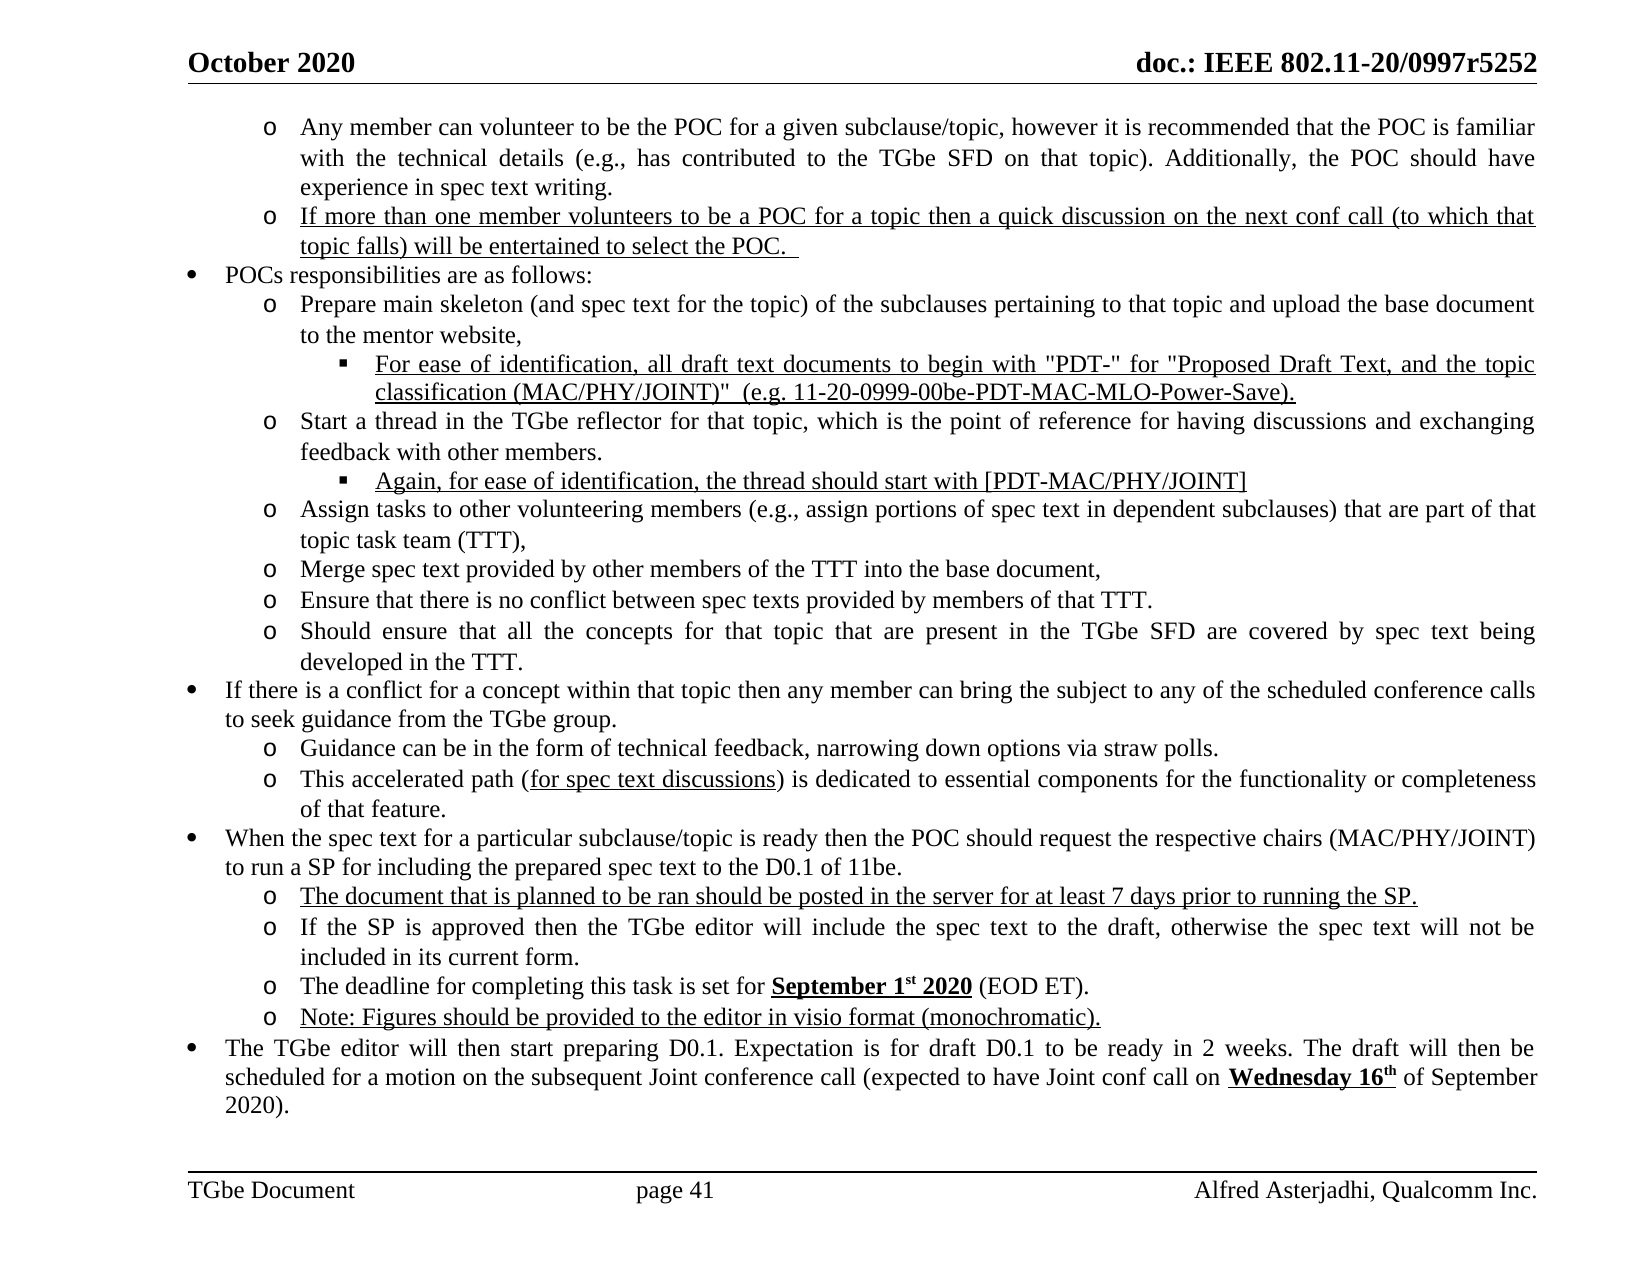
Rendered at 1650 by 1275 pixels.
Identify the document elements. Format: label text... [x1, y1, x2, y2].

list When the spec text for a particular subclause/topic is ready then the POC should request the respective chairs (MAC/PHY/JOINT) to run a SP for including the prepared spec text to the D0.1 of 11be. [187, 823, 1537, 881]
list Assign tasks to other volunteering members (e.g., assign portions of spec text in dependent subclauses) that are part of that topic task team (TTT), [262, 494, 1537, 554]
list The deadline for completing this task is set for September 1st 2020 (EOD ET). [262, 971, 1537, 1002]
list Note: Figures should be provided to the editor in visio format (monochromatic). [262, 1002, 1537, 1033]
list The document that is planned to be ran should be posted in the server for at least 7 days prior to running the SP. [262, 881, 1537, 912]
list Guidance can be in the form of technical feedback, narrowing down options via straw polls. [262, 733, 1537, 764]
list Merge spec text provided by other members of the TTT into the base document, [262, 554, 1537, 585]
list Ensure that there is no conflict between spec texts provided by members of that TTT. [262, 585, 1537, 616]
list The TGbe editor will then start preparing D0.1. Expectation is for draft D0.1 to be ready in 2 weeks. The draft will then be scheduled for a motion on the subsequent Joint conference call (expected to have Joint conf call on Wednesday 16th of September 2020). [187, 1033, 1537, 1119]
list This accelerated path (for spec text discussions) is dedicated to essential components for the functionality or completeness of that feature. [262, 764, 1537, 823]
list If there is a conflict for a concept within that topic then any member can bring the subject to any of the scheduled conference calls to seek guidance from the TGbe group. [187, 675, 1537, 733]
list Again, for ease of identification, the thread should start with [PDT-MAC/PHY/JOINT] [337, 466, 1537, 494]
list Any member can volunteer to be the POC for a given subclause/topic, however it is recommended that the POC is familiar with the technical details (e.g., has contributed to the TGbe SFD on that topic). Additionally, the POC should have experience in spec text writing. [262, 112, 1537, 201]
list If the SP is approved then the TGbe editor will include the spec text to the draft, otherwise the spec text will not be included in its current form. [262, 912, 1537, 971]
list Start a thread in the TGbe reflector for that topic, which is the point of reference for having discussions and exchanging feedback with other members. [262, 406, 1537, 466]
list If more than one member volunteers to be a POC for a topic then a quick discussion on the next conf call (to which that topic falls) will be entertained to select the POC. [262, 201, 1537, 260]
list Should ensure that all the concepts for that topic that are present in the TGbe SFD are covered by spec text being developed in the TTT. [262, 616, 1537, 675]
list For ease of identification, all draft text documents to begin with "PDT-" for "Proposed Draft Text, and the topic classification (MAC/PHY/JOINT)" (e.g. 11-20-0999-00be-PDT-MAC-MLO-Power-Save). [337, 349, 1537, 406]
list Prepare main skeleton (and spec text for the topic) of the subclauses pertaining to that topic and upload the base document to the mentor website, [262, 289, 1537, 349]
list POCs responsibilities are as follows: [187, 260, 1537, 289]
